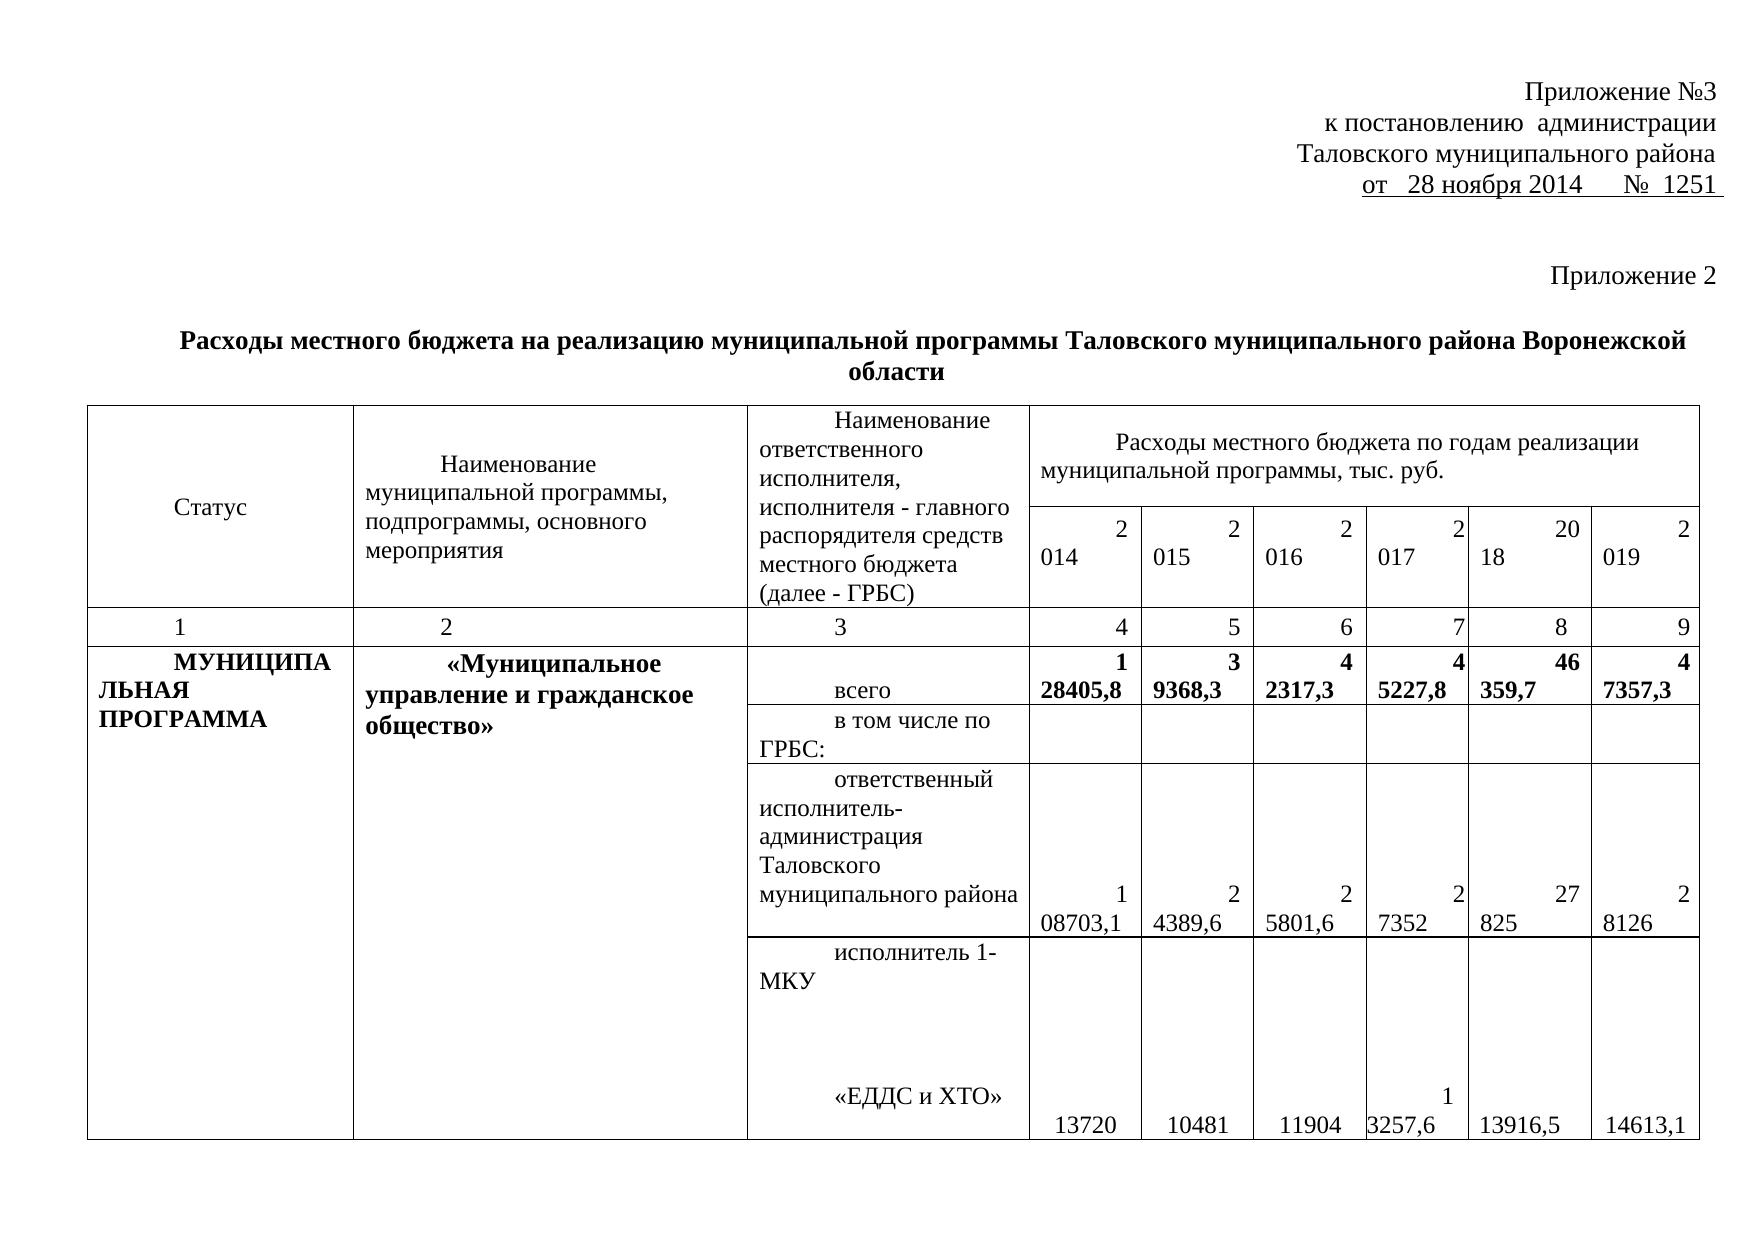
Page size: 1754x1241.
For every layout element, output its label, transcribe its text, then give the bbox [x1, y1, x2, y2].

table_cell 9 [1592, 608, 1699, 646]
table_cell 108703,1 [1030, 764, 1141, 936]
table_cell 47357,3 [1592, 647, 1699, 704]
table_cell 8 [1469, 608, 1591, 646]
table_cell 128405,8 [1030, 647, 1141, 704]
table_cell в том числе по ГРБС: [748, 705, 1029, 763]
table_cell 10481 [1142, 938, 1253, 1139]
table_cell Наименование ответственного исполнителя, исполнителя - главного распорядителя средств местного бюджета (далее - ГРБС) [748, 406, 1029, 607]
table_cell 42317,3 [1254, 647, 1366, 704]
table_cell 11904 [1254, 938, 1366, 1139]
table_cell 2016 [1254, 507, 1366, 607]
table_cell [1367, 705, 1468, 763]
text Таловского муниципального района от 28 ноября 2014 № 1251 [87, 137, 1717, 199]
table_cell 2017 [1367, 507, 1468, 607]
table_cell всего [748, 647, 1029, 704]
table_cell 2015 [1142, 507, 1253, 607]
table_cell «Муниципальное управление и гражданское общество» [354, 647, 747, 1139]
table_cell 4 [1030, 608, 1141, 646]
table_cell 27352 [1367, 764, 1468, 936]
table_cell 2014 [1030, 507, 1141, 607]
table_cell 5 [1142, 608, 1253, 646]
text Приложение №3 [87, 75, 1717, 106]
table_cell 14613,1 [1592, 938, 1699, 1139]
table_cell МУНИЦИПАЛЬНАЯ ПРОГРАММА [88, 647, 353, 1139]
table_cell [1254, 705, 1366, 763]
table_cell 6 [1254, 608, 1366, 646]
table_cell Расходы местного бюджета по годам реализации муниципальной программы, тыс. руб. [1030, 406, 1699, 506]
table_cell 2018 [1469, 507, 1591, 607]
text к постановлению администрации [87, 106, 1717, 137]
table_cell 24389,6 [1142, 764, 1253, 936]
table_cell 46359,7 [1469, 647, 1591, 704]
table_cell 13916,5 [1469, 938, 1591, 1139]
table_cell 45227,8 [1367, 647, 1468, 704]
table_header Расходы местного бюджета на реализацию муниципальной программы Таловского муниципального района Воронежской области [88, 306, 1699, 404]
table_cell 25801,6 [1254, 764, 1366, 936]
table_cell 1 [88, 608, 353, 646]
table_cell 27825 [1469, 764, 1591, 936]
table_cell 2019 [1592, 507, 1699, 607]
text Приложение 2 [87, 259, 1717, 291]
table_cell 2 [354, 608, 747, 646]
table_cell 13720 [1030, 938, 1141, 1139]
table_cell 28126 [1592, 764, 1699, 936]
table_cell Наименование муниципальной программы, подпрограммы, основного мероприятия [354, 406, 747, 607]
table_cell [1030, 705, 1141, 763]
table_cell 13257,6 [1367, 938, 1468, 1139]
table_cell [1469, 705, 1591, 763]
table_cell 7 [1367, 608, 1468, 646]
table_cell [1142, 705, 1253, 763]
table_cell Статус [88, 406, 353, 607]
table_cell ответственный исполнитель- администрация Таловского муниципального района [748, 764, 1029, 936]
table_cell [1592, 705, 1699, 763]
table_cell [748, 938, 1029, 1139]
table_cell 39368,3 [1142, 647, 1253, 704]
table_cell 3 [748, 608, 1029, 646]
